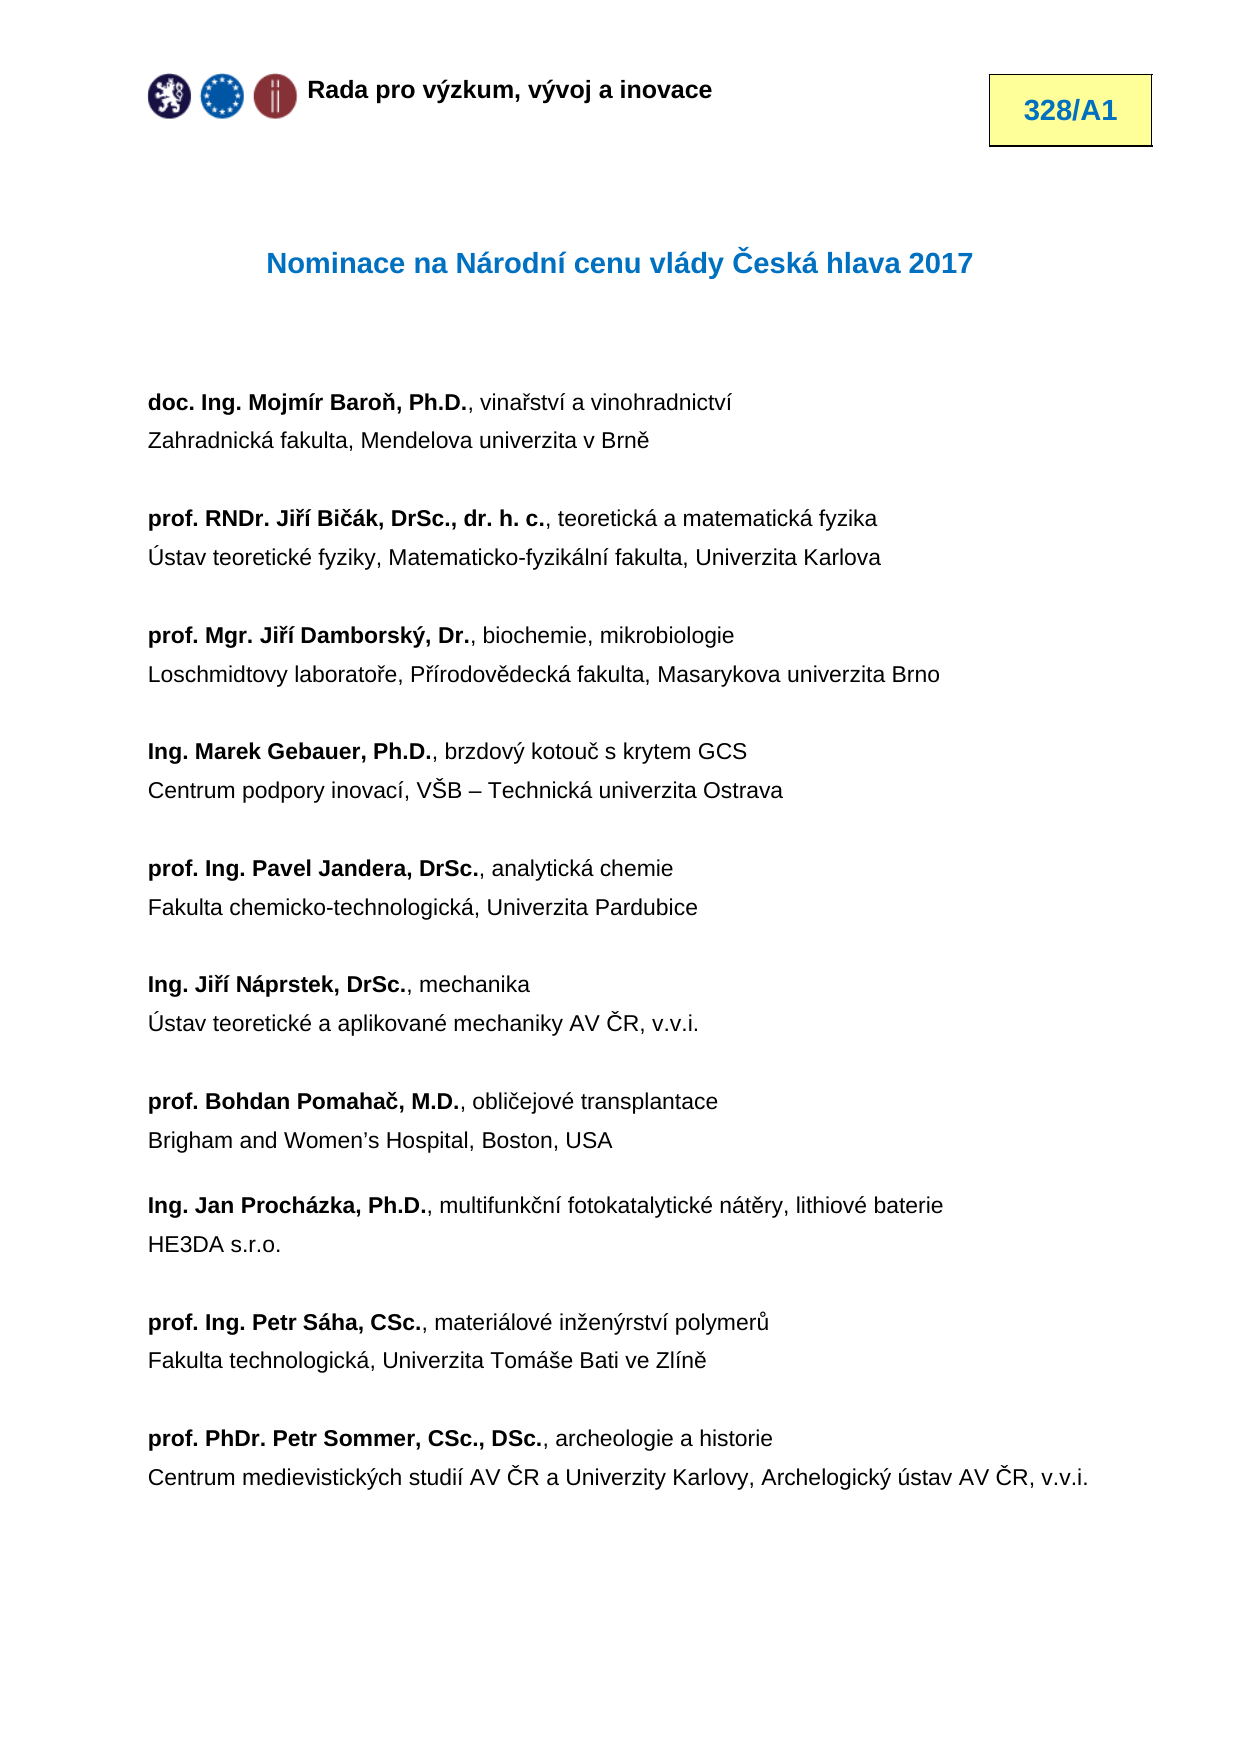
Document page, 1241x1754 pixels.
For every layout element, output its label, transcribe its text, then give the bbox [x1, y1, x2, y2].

text Fakulta chemicko-technologická, Univerzita Pardubice [148, 894, 1093, 920]
text Centrum medievistických studií AV ČR a Univerzity Karlovy, Archelogický ústav AV ČR, v.v.i. [148, 1464, 1093, 1490]
text Nominace na Národní cenu vlády Česká hlava 2017 [148, 247, 1093, 280]
text Centrum podpory inovací, VŠB – Technická univerzita Ostrava [148, 777, 1093, 803]
text prof. Ing. Pavel Jandera, DrSc., analytická chemie [148, 855, 1093, 881]
text Fakulta technologická, Univerzita Tomáše Bati ve Zlíně [148, 1347, 1093, 1374]
text prof. Mgr. Jiří Damborský, Dr., biochemie, mikrobiologie [148, 622, 1093, 648]
text Brigham and Women’s Hospital, Boston, USA [148, 1127, 1093, 1153]
text prof. Bohdan Pomahač, M.D., obličejové transplantace [148, 1088, 1093, 1114]
text Ústav teoretické fyziky, Matematicko-fyzikální fakulta, Univerzita Karlova [148, 544, 1093, 570]
text Zahradnická fakulta, Mendelova univerzita v Brně [148, 427, 1093, 454]
text HE3DA s.r.o. [148, 1231, 1093, 1257]
text Ing. Marek Gebauer, Ph.D., brzdový kotouč s krytem GCS [148, 738, 1093, 765]
picture [147, 73, 298, 120]
text doc. Ing. Mojmír Baroň, Ph.D., vinařství a vinohradnictví [148, 389, 1093, 415]
text Ing. Jan Procházka, Ph.D., multifunkční fotokatalytické nátěry, lithiové baterie [148, 1192, 1093, 1218]
text prof. RNDr. Jiří Bičák, DrSc., dr. h. c., teoretická a matematická fyzika [148, 505, 1093, 532]
text Loschmidtovy laboratoře, Přírodovědecká fakulta, Masarykova univerzita Brno [148, 661, 1093, 687]
text Ing. Jiří Náprstek, DrSc., mechanika [148, 971, 1093, 998]
text Ústav teoretické a aplikované mechaniky AV ČR, v.v.i. [148, 1010, 1093, 1037]
text prof. Ing. Petr Sáha, CSc., materiálové inženýrství polymerů [148, 1309, 1093, 1335]
text prof. PhDr. Petr Sommer, CSc., DSc., archeologie a historie [148, 1425, 1093, 1452]
